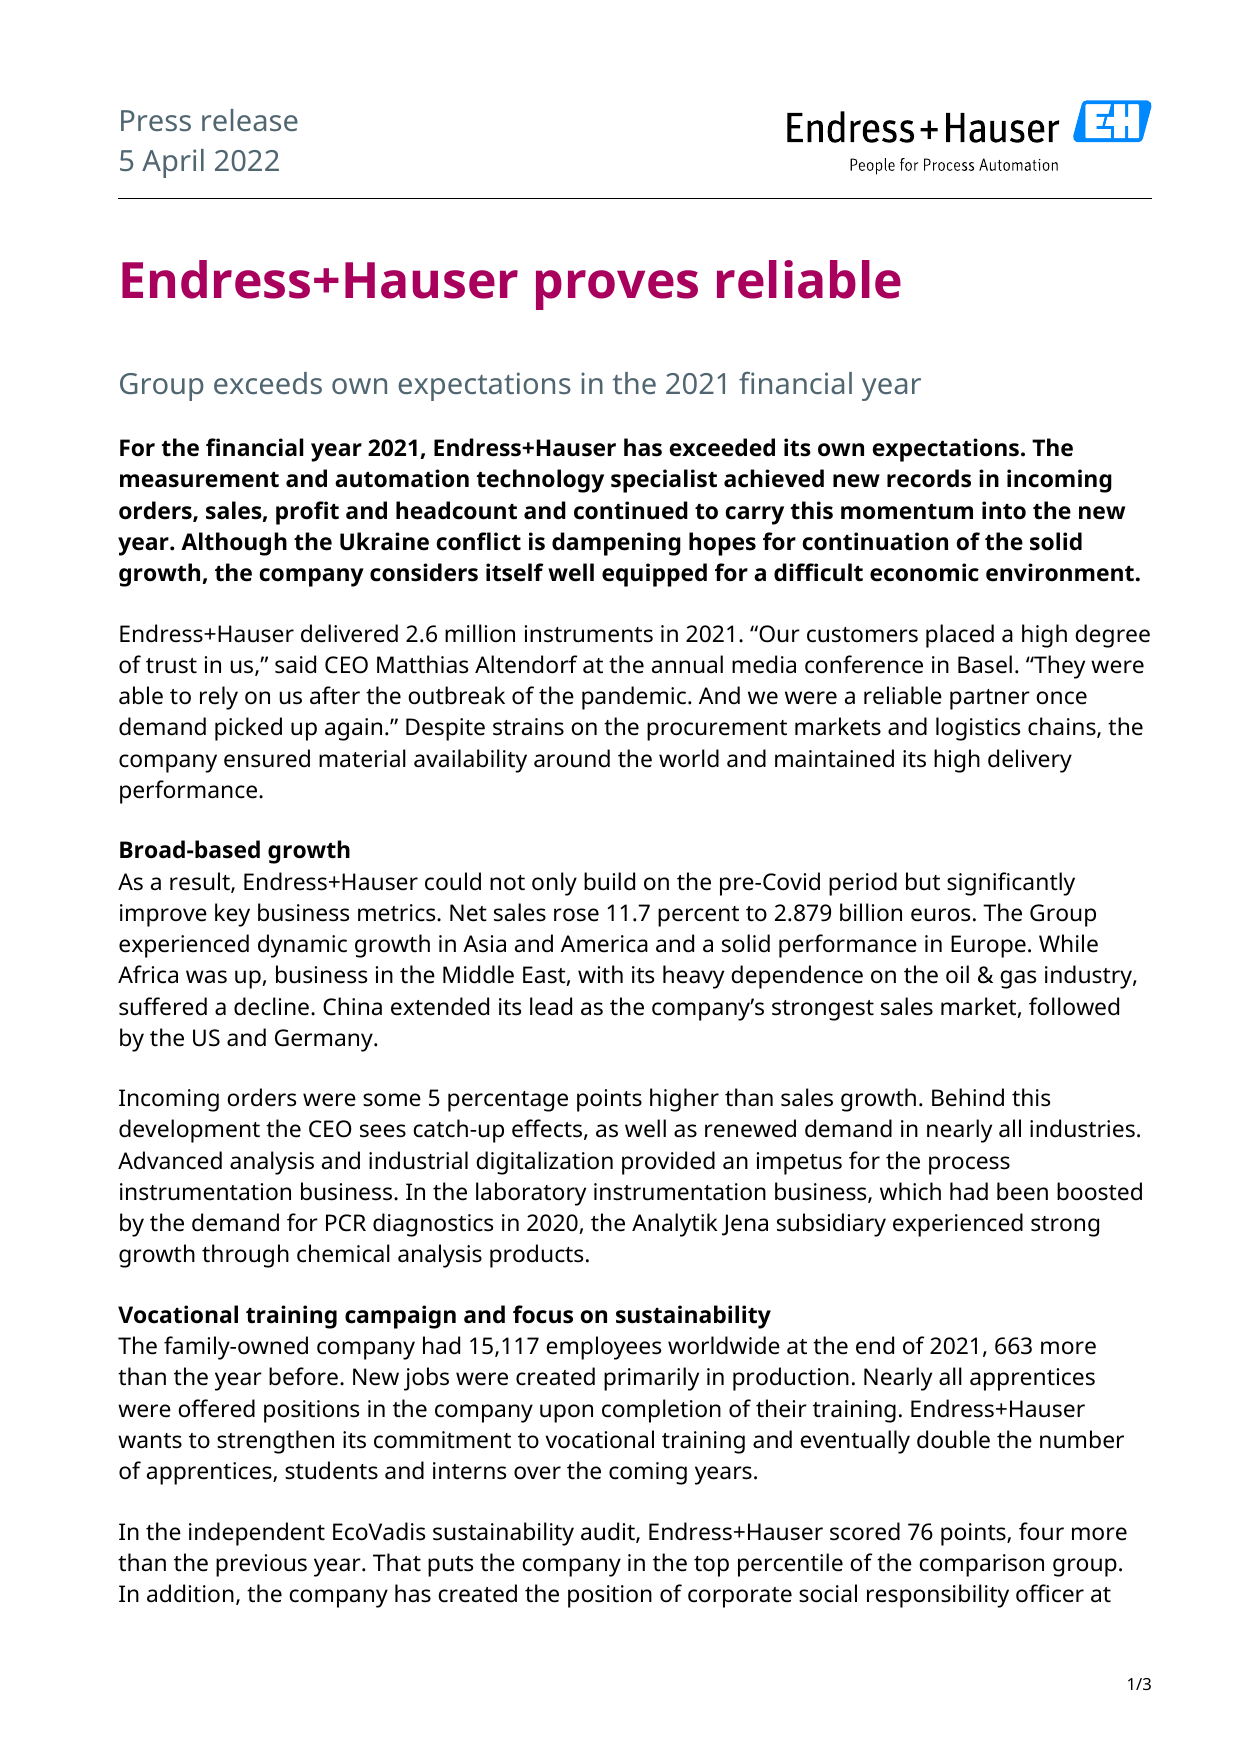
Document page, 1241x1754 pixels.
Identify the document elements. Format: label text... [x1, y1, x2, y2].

text As a result, Endress+Hauser could not only build on the pre-Covid period but significantly improve key business metrics. Net sales rose 11.7 percent to 2.879 billion euros. The Group experienced dynamic growth in Asia and America and a solid performance in Europe. While Africa was up, business in the Middle East, with its heavy dependence on the oil & gas industry, suffered a decline. China extended its lead as the company’s strongest sales market, followed by the US and Germany. [118, 865, 1152, 1053]
text Vocational training campaign and focus on sustainability [118, 1299, 1152, 1330]
subtitle Endress+Hauser proves reliable [118, 245, 1152, 313]
text Endress+Hauser delivered 2.6 million instruments in 2021. “Our customers placed a high degree of trust in us,” said CEO Matthias Altendorf at the annual media conference in Basel. “They were able to rely on us after the outbreak of the pandemic. And we were a reliable partner once demand picked up again.” Despite strains on the procurement markets and logistics chains, the company ensured material availability around the world and maintained its high delivery performance. [118, 617, 1152, 805]
text Incoming orders were some 5 percentage points higher than sales growth. Behind this development the CEO sees catch-up effects, as well as renewed demand in nearly all industries. Advanced analysis and industrial digitalization provided an impetus for the process instrumentation business. In the laboratory instrumentation business, which had been boosted by the demand for PCR diagnostics in 2020, the Analytik Jena subsidiary experienced strong growth through chemical analysis products. [118, 1082, 1152, 1269]
text For the financial year 2021, Endress+Hauser has exceeded its own expectations. The measurement and automation technology specialist achieved new records in incoming orders, sales, profit and headcount and continued to carry this momentum into the new year. Although the Ukraine conflict is dampening hopes for continuation of the solid growth, the company considers itself well equipped for a difficult economic environment. [118, 432, 1152, 588]
text Broad-based growth [118, 834, 1152, 865]
subtitle Group exceeds own expectations in the 2021 financial year [118, 363, 1152, 403]
text The family-owned company had 15,117 employees worldwide at the end of 2021, 663 more than the year before. New jobs were created primarily in production. Nearly all apprentices were offered positions in the company upon completion of their training. Endress+Hauser wants to strengthen its commitment to vocational training and eventually double the number of apprentices, students and interns over the coming years. [118, 1330, 1152, 1486]
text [118, 1515, 1152, 1609]
